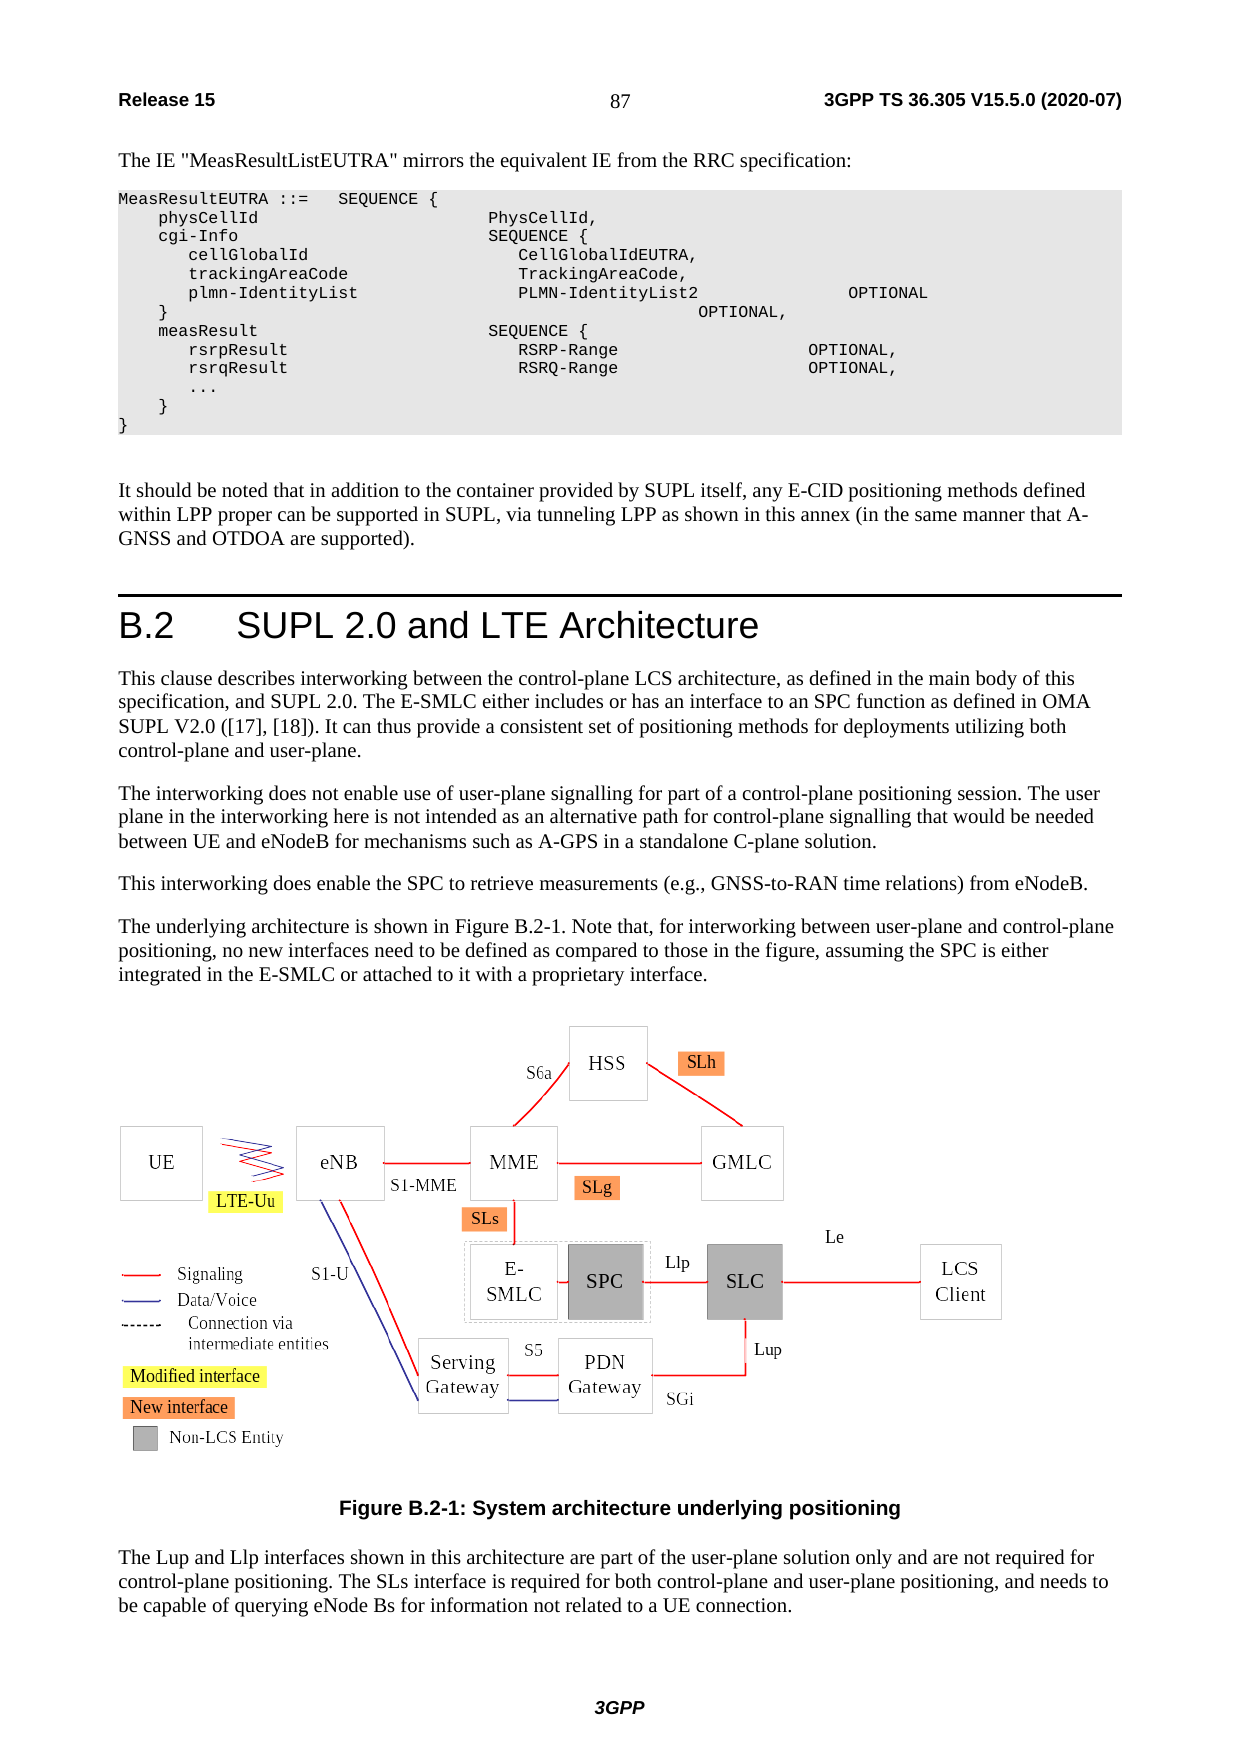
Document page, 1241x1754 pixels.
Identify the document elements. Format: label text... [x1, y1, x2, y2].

text rsrqResult RSRQ-Range OPTIONAL, [118, 360, 1122, 379]
text rsrpResult RSRP-Range OPTIONAL, [118, 341, 1122, 360]
text The interworking does not enable use of user-plane signalling for part of a control-plane positioning session. The user plane in the interworking here is not intended as an alternative path for control-plane signalling that would be needed between UE and eNodeB for mechanisms such as A-GPS in a standalone C-plane solution. [118, 780, 1122, 853]
text cgi-Info SEQUENCE { [118, 228, 1122, 247]
text MeasResultEUTRA ::= SEQUENCE { [118, 190, 1122, 209]
text The Lup and Llp interfaces shown in this architecture are part of the user-plane solution only and are not required for control-plane positioning. The SLs interface is required for both control-plane and user-plane positioning, and needs to be capable of querying eNode Bs for information not related to a UE connection. [118, 1545, 1122, 1617]
text ... [118, 379, 1122, 398]
text measResult SEQUENCE { [118, 322, 1122, 341]
subtitle B.2 SUPL 2.0 and LTE Architecture [118, 597, 1122, 647]
text } [118, 417, 1122, 435]
text trackingAreaCode TrackingAreaCode, [118, 266, 1122, 284]
text It should be noted that in addition to the container provided by SUPL itself, any E-CID positioning methods defined within LPP proper can be supported in SUPL, via tunneling LPP as shown in this annex (in the same manner that A-GNSS and OTDOA are supported). [118, 478, 1122, 550]
text physCellId PhysCellId, [118, 209, 1122, 228]
text } [118, 398, 1122, 417]
text Figure B.2-1: System architecture underlying positioning [118, 1496, 1122, 1520]
text The underlying architecture is shown in Figure B.2-1. Note that, for interworking between user-plane and control-plane positioning, no new interfaces need to be defined as compared to those in the figure, assuming the SPC is either integrated in the E-SMLC or attached to it with a proprietary interface. [118, 914, 1122, 986]
text } OPTIONAL, [118, 303, 1122, 322]
text plmn-IdentityList PLMN-IdentityList2 OPTIONAL [118, 284, 1122, 303]
text This interworking does enable the SPC to retrieve measurements (e.g., GNSS-to-RAN time relations) from eNodeB. [118, 871, 1122, 895]
text The IE "MeasResultListEUTRA" mirrors the equivalent IE from the RRC specification: [118, 147, 1122, 172]
text cellGlobalId CellGlobalIdEUTRA, [118, 247, 1122, 266]
text This clause describes interworking between the control-plane LCS architecture, as defined in the main body of this specification, and SUPL 2.0. The E-SMLC either includes or has an interface to an SPC function as defined in OMA SUPL V2.0 ([17], [18]). It can thus provide a consistent set of positioning methods for deployments utilizing both control-plane and user-plane. [118, 665, 1122, 762]
